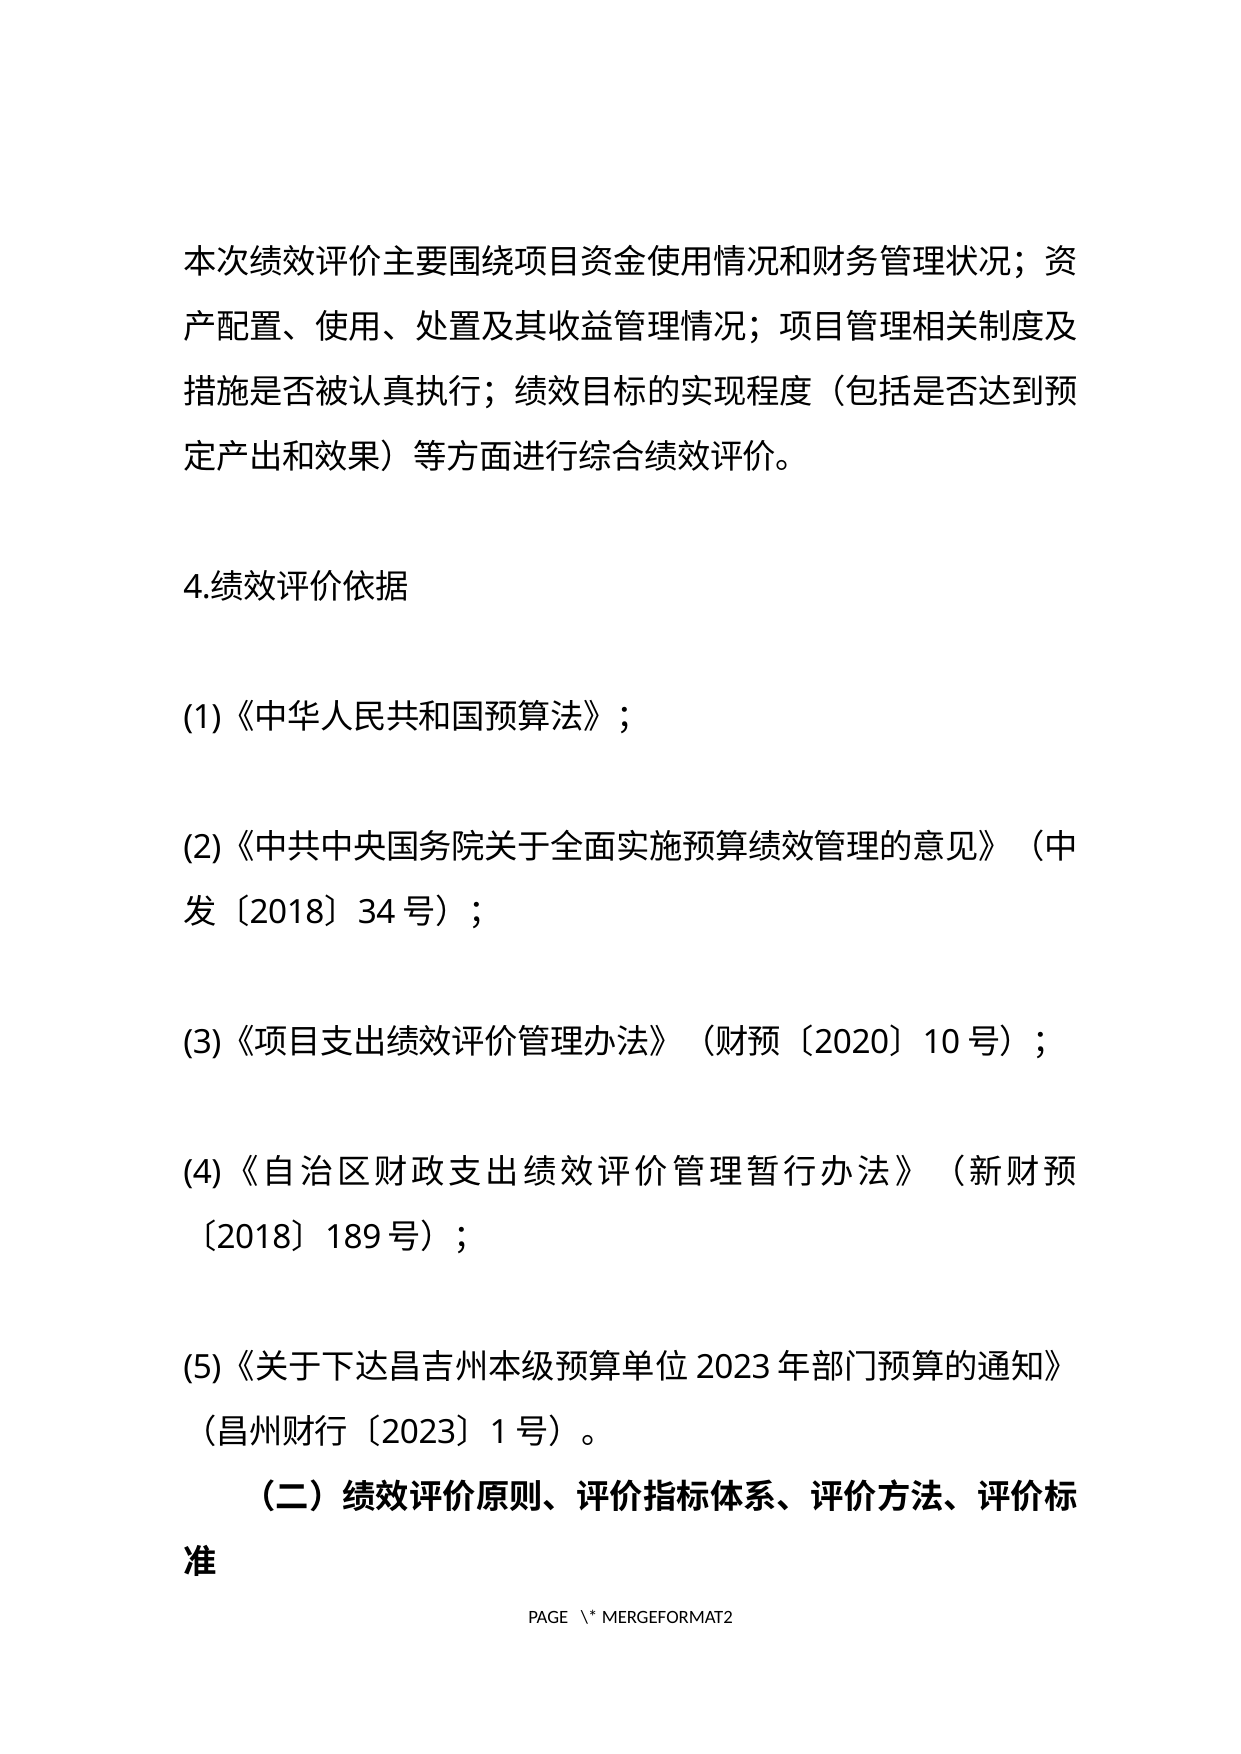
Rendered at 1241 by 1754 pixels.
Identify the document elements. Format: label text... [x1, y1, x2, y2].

text （二）绩效评价原则、评价指标体系、评价方法、评价标准 [183, 1462, 1078, 1592]
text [183, 162, 1078, 1462]
